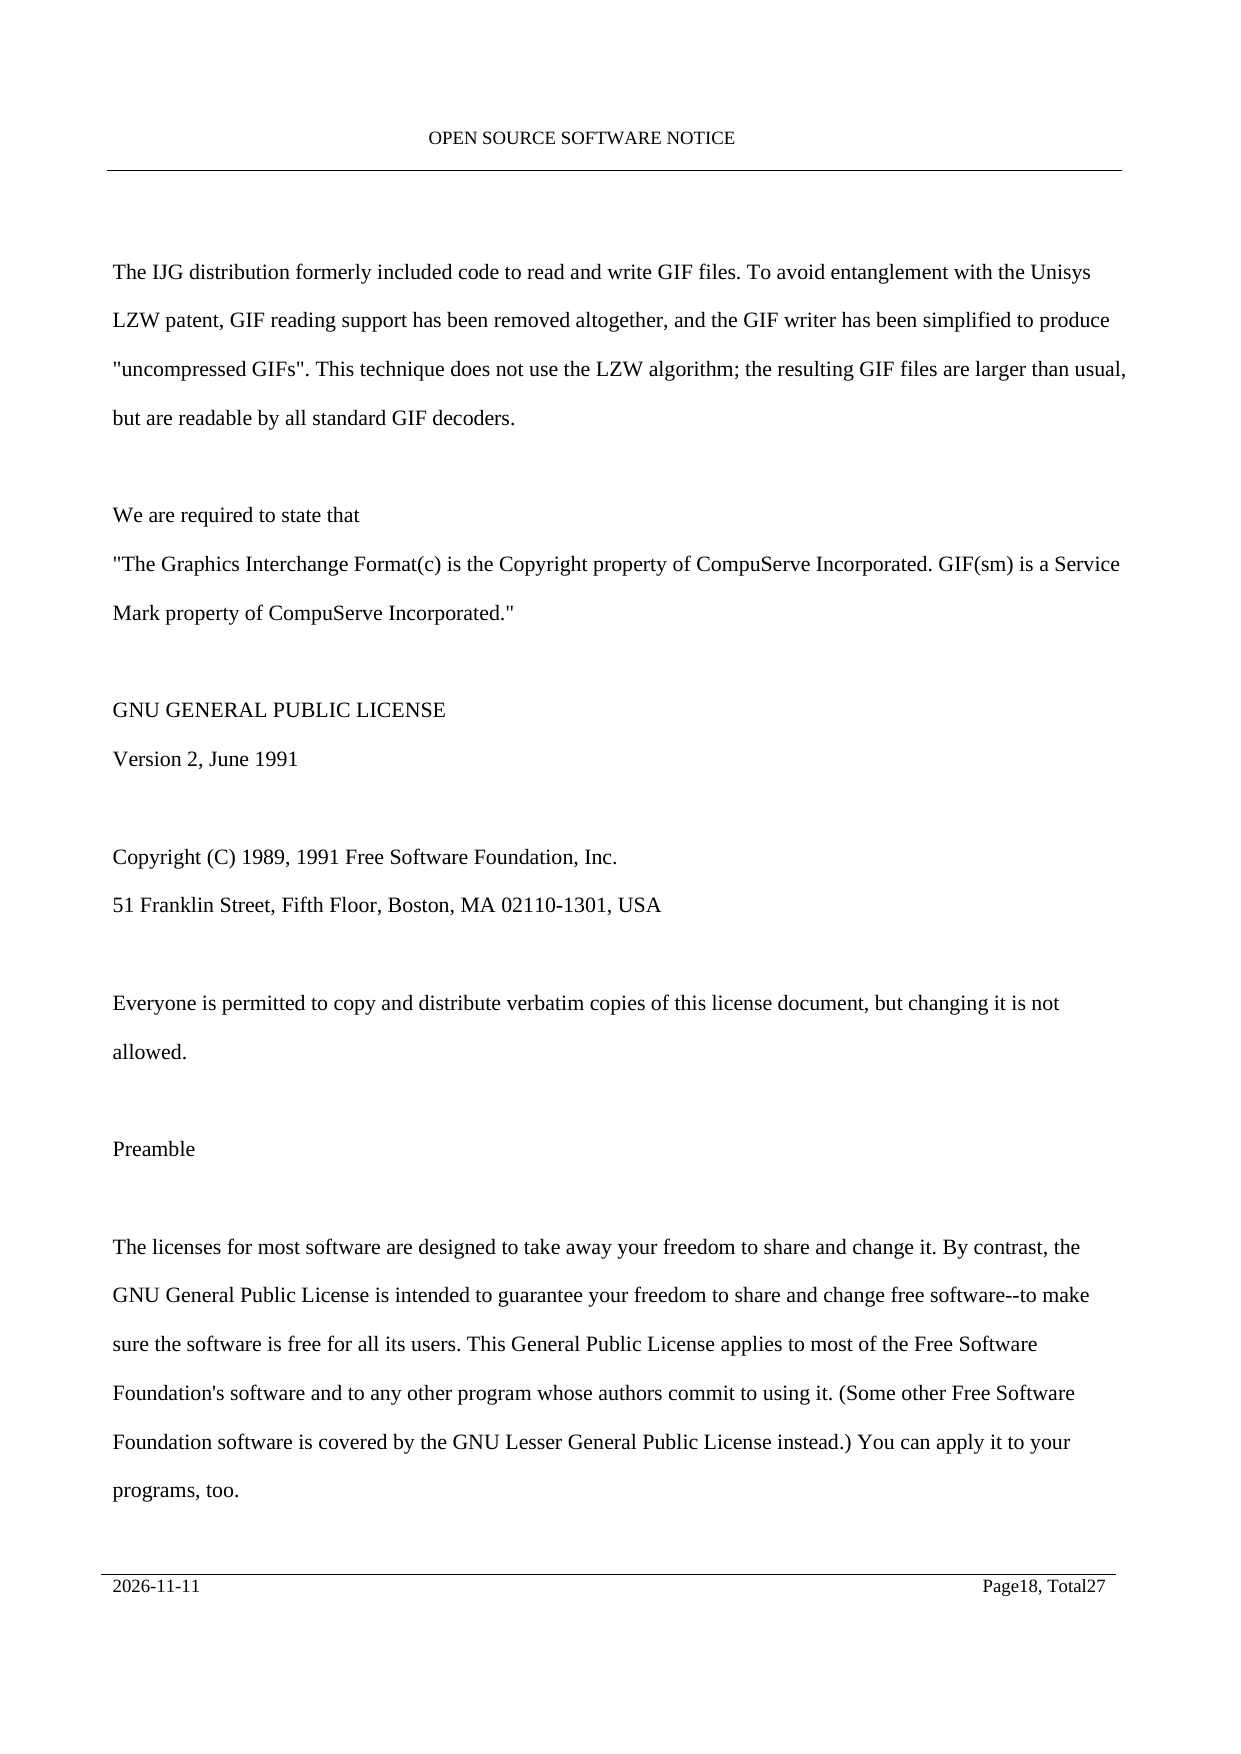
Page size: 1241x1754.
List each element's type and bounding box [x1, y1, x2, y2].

text [112, 206, 1128, 1506]
